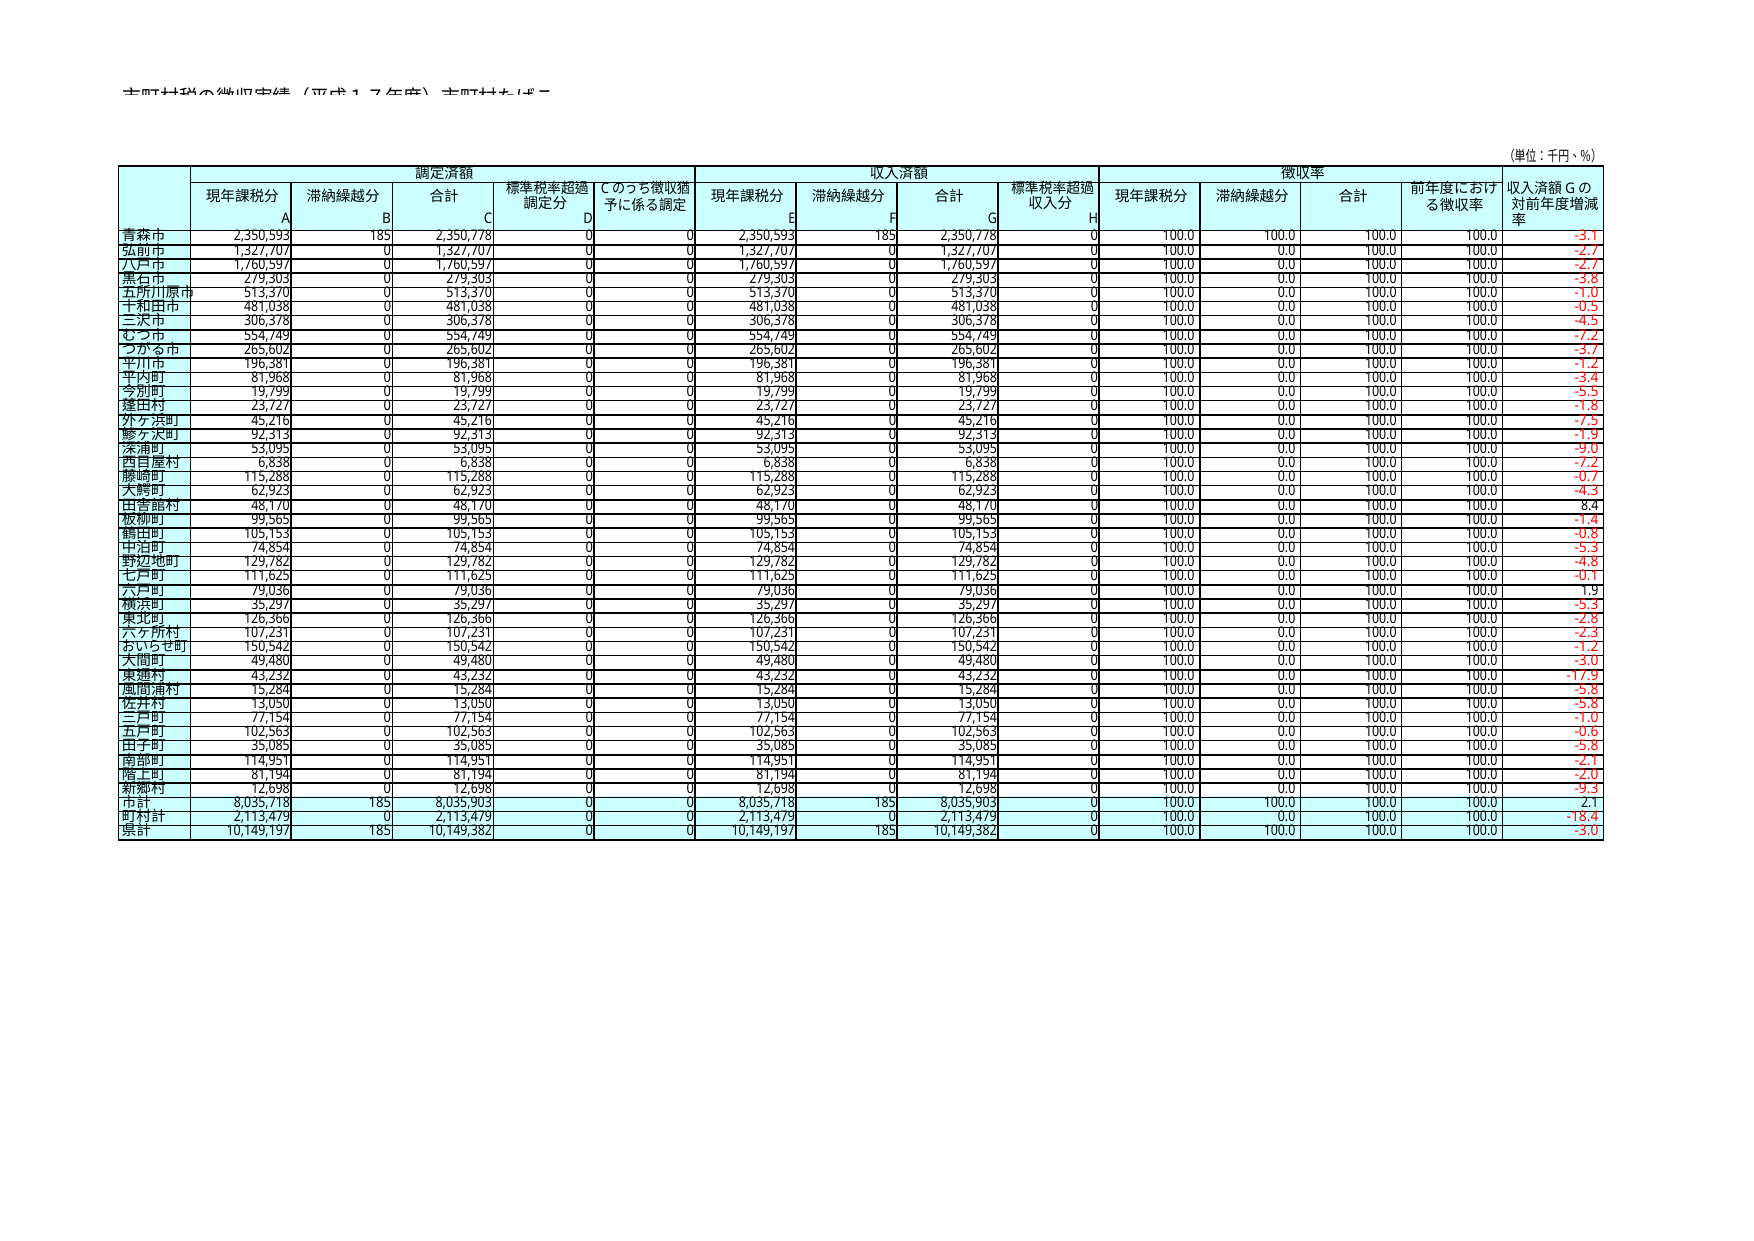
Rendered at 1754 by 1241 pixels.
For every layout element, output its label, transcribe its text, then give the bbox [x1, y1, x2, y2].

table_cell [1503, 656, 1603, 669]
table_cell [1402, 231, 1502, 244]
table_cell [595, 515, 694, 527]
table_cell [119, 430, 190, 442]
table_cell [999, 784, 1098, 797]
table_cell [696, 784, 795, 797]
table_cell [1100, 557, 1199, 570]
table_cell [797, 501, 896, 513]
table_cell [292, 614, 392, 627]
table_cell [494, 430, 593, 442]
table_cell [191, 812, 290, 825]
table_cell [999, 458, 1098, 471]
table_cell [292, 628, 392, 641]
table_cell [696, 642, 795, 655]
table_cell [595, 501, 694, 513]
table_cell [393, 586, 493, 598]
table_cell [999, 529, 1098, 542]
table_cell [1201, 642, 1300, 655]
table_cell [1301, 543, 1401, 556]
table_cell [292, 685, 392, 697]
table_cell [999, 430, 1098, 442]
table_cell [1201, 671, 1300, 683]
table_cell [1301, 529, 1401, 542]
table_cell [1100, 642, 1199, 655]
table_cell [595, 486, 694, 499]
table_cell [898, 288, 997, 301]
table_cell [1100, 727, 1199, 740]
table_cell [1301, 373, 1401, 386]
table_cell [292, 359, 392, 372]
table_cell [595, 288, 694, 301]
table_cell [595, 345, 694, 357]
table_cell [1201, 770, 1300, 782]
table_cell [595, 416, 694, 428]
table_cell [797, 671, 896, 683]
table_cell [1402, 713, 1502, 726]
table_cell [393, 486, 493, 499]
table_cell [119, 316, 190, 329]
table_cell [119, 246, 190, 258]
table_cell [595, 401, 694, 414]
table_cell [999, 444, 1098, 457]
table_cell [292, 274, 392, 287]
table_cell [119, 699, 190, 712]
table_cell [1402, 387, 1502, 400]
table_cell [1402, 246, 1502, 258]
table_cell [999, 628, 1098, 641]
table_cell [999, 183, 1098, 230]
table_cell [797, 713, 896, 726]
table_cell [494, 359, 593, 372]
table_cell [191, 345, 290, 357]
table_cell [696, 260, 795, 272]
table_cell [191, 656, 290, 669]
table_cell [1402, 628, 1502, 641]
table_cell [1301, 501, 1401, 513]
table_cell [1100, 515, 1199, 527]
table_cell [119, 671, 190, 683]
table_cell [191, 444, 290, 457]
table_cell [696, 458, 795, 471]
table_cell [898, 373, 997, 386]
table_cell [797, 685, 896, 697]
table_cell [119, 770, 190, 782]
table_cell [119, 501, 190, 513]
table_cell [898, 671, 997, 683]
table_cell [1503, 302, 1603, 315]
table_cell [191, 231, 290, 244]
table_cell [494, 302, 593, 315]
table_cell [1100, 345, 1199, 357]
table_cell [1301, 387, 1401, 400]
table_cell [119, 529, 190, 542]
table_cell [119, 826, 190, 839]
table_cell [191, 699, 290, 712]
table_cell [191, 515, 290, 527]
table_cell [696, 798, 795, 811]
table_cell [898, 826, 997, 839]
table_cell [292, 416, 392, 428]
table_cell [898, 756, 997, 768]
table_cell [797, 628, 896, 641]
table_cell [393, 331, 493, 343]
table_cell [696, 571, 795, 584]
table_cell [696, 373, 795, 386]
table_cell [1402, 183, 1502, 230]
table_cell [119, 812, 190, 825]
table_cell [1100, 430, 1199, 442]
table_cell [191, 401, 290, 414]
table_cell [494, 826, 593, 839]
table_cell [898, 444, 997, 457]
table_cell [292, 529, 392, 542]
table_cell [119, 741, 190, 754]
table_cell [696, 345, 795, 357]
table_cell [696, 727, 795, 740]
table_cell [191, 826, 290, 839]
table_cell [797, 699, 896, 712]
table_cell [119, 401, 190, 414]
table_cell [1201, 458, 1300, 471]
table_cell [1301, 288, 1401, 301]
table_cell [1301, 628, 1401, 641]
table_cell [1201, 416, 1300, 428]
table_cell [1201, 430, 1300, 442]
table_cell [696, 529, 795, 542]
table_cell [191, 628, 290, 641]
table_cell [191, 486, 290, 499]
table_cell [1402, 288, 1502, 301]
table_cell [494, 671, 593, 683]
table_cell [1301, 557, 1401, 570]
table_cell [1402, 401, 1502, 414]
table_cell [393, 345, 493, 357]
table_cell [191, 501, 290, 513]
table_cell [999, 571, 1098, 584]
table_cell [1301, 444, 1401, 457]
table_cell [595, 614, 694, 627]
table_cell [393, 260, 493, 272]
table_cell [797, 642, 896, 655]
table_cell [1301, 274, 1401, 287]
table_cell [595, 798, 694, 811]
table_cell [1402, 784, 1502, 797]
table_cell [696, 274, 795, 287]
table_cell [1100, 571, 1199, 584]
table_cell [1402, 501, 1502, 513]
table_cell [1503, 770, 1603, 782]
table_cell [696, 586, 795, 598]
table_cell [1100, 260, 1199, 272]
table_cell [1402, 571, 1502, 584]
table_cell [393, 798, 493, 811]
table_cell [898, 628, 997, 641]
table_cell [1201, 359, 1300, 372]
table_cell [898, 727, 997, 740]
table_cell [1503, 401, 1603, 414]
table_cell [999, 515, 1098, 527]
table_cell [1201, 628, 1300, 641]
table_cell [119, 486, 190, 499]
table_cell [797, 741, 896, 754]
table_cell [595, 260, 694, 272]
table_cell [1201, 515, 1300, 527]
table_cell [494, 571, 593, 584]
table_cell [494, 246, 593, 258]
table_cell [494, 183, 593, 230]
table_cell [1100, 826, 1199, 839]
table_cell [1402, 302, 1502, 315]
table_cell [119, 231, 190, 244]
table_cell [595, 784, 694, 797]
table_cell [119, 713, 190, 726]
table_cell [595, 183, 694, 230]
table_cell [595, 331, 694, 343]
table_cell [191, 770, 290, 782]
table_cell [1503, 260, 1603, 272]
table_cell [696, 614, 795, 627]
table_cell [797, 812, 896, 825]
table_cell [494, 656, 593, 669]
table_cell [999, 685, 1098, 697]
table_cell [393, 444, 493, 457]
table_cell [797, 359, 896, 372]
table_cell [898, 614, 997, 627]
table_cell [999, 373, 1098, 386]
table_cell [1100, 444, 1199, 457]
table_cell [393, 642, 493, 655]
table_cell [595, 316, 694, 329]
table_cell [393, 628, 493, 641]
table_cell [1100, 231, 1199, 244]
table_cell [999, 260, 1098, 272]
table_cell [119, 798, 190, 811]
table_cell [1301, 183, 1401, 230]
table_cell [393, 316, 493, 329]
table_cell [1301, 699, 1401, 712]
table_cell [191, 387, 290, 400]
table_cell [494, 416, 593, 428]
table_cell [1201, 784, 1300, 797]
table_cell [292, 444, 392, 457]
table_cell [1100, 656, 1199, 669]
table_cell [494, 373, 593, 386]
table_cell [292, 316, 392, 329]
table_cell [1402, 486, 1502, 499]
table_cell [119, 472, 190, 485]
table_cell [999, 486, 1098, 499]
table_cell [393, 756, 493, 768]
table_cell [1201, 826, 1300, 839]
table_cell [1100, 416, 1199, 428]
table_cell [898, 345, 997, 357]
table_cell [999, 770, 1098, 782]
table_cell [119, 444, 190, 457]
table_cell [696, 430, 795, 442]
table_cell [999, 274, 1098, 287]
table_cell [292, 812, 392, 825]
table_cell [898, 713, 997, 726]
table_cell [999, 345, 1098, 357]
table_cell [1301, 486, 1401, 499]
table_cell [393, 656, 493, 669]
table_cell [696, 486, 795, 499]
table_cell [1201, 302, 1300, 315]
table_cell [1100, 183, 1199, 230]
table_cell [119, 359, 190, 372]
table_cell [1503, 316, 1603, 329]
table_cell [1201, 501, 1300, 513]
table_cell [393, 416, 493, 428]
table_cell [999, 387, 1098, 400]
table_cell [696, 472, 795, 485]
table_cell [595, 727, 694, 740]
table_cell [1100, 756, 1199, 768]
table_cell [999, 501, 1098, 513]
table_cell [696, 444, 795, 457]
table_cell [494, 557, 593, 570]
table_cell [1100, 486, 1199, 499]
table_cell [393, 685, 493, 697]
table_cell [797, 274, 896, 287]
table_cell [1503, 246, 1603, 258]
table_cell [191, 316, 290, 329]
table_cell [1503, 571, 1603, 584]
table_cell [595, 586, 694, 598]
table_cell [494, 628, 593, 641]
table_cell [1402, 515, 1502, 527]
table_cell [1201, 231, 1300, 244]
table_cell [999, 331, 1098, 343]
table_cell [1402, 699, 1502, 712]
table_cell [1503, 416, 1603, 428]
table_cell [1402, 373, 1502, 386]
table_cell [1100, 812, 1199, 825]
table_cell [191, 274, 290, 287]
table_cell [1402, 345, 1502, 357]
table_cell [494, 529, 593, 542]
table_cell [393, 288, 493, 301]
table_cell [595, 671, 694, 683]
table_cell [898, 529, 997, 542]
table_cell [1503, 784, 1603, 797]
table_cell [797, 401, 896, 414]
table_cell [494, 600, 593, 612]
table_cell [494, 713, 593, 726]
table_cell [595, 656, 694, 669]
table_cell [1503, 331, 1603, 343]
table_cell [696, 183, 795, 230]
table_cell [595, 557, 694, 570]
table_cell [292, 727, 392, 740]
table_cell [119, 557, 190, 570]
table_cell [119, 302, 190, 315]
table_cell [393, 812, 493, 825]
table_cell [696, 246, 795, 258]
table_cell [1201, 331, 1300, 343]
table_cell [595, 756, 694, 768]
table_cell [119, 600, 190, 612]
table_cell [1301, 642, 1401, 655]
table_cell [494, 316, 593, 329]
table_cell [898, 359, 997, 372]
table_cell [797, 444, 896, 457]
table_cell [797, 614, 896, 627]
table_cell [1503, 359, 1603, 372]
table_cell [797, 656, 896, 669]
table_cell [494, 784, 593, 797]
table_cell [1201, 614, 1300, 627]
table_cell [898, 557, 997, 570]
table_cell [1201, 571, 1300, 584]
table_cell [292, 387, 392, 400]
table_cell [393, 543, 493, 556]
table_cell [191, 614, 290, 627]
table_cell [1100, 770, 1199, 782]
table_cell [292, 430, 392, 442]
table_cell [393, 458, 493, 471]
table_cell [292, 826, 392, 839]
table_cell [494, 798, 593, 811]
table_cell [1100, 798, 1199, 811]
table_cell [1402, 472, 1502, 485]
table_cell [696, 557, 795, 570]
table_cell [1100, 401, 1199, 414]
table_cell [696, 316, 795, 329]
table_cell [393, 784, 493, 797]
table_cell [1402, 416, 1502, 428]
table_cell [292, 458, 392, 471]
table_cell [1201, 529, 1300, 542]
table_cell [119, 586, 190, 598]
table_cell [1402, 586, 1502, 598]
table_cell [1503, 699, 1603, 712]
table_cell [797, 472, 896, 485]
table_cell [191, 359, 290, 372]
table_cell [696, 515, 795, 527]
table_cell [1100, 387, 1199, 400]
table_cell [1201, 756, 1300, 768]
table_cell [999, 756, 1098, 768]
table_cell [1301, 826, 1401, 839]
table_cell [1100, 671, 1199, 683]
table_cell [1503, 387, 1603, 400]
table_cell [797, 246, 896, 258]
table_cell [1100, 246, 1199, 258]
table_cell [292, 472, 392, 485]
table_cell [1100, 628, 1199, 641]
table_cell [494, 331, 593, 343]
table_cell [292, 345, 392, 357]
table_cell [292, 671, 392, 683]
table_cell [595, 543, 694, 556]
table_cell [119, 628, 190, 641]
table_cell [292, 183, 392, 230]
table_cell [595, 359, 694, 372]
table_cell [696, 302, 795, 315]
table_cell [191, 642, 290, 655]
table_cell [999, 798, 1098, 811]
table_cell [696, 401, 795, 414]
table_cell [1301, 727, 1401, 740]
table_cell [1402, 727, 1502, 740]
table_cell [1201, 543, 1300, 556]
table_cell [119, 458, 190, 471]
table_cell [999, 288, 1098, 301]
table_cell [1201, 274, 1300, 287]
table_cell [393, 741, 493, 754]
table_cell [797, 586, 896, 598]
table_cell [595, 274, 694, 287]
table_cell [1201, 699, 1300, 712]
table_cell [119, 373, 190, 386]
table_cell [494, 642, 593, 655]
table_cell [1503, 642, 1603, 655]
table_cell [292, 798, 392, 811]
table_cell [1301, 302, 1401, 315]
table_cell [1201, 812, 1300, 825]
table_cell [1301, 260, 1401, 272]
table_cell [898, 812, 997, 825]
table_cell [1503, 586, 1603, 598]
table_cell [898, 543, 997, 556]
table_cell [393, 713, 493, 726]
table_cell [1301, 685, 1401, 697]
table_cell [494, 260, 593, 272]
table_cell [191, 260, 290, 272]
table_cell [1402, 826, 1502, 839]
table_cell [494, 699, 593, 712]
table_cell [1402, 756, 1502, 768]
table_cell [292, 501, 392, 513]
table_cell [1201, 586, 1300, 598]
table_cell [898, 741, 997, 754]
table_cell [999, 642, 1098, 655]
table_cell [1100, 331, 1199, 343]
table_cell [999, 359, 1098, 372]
text （単位：千円、％） [106, 146, 1602, 165]
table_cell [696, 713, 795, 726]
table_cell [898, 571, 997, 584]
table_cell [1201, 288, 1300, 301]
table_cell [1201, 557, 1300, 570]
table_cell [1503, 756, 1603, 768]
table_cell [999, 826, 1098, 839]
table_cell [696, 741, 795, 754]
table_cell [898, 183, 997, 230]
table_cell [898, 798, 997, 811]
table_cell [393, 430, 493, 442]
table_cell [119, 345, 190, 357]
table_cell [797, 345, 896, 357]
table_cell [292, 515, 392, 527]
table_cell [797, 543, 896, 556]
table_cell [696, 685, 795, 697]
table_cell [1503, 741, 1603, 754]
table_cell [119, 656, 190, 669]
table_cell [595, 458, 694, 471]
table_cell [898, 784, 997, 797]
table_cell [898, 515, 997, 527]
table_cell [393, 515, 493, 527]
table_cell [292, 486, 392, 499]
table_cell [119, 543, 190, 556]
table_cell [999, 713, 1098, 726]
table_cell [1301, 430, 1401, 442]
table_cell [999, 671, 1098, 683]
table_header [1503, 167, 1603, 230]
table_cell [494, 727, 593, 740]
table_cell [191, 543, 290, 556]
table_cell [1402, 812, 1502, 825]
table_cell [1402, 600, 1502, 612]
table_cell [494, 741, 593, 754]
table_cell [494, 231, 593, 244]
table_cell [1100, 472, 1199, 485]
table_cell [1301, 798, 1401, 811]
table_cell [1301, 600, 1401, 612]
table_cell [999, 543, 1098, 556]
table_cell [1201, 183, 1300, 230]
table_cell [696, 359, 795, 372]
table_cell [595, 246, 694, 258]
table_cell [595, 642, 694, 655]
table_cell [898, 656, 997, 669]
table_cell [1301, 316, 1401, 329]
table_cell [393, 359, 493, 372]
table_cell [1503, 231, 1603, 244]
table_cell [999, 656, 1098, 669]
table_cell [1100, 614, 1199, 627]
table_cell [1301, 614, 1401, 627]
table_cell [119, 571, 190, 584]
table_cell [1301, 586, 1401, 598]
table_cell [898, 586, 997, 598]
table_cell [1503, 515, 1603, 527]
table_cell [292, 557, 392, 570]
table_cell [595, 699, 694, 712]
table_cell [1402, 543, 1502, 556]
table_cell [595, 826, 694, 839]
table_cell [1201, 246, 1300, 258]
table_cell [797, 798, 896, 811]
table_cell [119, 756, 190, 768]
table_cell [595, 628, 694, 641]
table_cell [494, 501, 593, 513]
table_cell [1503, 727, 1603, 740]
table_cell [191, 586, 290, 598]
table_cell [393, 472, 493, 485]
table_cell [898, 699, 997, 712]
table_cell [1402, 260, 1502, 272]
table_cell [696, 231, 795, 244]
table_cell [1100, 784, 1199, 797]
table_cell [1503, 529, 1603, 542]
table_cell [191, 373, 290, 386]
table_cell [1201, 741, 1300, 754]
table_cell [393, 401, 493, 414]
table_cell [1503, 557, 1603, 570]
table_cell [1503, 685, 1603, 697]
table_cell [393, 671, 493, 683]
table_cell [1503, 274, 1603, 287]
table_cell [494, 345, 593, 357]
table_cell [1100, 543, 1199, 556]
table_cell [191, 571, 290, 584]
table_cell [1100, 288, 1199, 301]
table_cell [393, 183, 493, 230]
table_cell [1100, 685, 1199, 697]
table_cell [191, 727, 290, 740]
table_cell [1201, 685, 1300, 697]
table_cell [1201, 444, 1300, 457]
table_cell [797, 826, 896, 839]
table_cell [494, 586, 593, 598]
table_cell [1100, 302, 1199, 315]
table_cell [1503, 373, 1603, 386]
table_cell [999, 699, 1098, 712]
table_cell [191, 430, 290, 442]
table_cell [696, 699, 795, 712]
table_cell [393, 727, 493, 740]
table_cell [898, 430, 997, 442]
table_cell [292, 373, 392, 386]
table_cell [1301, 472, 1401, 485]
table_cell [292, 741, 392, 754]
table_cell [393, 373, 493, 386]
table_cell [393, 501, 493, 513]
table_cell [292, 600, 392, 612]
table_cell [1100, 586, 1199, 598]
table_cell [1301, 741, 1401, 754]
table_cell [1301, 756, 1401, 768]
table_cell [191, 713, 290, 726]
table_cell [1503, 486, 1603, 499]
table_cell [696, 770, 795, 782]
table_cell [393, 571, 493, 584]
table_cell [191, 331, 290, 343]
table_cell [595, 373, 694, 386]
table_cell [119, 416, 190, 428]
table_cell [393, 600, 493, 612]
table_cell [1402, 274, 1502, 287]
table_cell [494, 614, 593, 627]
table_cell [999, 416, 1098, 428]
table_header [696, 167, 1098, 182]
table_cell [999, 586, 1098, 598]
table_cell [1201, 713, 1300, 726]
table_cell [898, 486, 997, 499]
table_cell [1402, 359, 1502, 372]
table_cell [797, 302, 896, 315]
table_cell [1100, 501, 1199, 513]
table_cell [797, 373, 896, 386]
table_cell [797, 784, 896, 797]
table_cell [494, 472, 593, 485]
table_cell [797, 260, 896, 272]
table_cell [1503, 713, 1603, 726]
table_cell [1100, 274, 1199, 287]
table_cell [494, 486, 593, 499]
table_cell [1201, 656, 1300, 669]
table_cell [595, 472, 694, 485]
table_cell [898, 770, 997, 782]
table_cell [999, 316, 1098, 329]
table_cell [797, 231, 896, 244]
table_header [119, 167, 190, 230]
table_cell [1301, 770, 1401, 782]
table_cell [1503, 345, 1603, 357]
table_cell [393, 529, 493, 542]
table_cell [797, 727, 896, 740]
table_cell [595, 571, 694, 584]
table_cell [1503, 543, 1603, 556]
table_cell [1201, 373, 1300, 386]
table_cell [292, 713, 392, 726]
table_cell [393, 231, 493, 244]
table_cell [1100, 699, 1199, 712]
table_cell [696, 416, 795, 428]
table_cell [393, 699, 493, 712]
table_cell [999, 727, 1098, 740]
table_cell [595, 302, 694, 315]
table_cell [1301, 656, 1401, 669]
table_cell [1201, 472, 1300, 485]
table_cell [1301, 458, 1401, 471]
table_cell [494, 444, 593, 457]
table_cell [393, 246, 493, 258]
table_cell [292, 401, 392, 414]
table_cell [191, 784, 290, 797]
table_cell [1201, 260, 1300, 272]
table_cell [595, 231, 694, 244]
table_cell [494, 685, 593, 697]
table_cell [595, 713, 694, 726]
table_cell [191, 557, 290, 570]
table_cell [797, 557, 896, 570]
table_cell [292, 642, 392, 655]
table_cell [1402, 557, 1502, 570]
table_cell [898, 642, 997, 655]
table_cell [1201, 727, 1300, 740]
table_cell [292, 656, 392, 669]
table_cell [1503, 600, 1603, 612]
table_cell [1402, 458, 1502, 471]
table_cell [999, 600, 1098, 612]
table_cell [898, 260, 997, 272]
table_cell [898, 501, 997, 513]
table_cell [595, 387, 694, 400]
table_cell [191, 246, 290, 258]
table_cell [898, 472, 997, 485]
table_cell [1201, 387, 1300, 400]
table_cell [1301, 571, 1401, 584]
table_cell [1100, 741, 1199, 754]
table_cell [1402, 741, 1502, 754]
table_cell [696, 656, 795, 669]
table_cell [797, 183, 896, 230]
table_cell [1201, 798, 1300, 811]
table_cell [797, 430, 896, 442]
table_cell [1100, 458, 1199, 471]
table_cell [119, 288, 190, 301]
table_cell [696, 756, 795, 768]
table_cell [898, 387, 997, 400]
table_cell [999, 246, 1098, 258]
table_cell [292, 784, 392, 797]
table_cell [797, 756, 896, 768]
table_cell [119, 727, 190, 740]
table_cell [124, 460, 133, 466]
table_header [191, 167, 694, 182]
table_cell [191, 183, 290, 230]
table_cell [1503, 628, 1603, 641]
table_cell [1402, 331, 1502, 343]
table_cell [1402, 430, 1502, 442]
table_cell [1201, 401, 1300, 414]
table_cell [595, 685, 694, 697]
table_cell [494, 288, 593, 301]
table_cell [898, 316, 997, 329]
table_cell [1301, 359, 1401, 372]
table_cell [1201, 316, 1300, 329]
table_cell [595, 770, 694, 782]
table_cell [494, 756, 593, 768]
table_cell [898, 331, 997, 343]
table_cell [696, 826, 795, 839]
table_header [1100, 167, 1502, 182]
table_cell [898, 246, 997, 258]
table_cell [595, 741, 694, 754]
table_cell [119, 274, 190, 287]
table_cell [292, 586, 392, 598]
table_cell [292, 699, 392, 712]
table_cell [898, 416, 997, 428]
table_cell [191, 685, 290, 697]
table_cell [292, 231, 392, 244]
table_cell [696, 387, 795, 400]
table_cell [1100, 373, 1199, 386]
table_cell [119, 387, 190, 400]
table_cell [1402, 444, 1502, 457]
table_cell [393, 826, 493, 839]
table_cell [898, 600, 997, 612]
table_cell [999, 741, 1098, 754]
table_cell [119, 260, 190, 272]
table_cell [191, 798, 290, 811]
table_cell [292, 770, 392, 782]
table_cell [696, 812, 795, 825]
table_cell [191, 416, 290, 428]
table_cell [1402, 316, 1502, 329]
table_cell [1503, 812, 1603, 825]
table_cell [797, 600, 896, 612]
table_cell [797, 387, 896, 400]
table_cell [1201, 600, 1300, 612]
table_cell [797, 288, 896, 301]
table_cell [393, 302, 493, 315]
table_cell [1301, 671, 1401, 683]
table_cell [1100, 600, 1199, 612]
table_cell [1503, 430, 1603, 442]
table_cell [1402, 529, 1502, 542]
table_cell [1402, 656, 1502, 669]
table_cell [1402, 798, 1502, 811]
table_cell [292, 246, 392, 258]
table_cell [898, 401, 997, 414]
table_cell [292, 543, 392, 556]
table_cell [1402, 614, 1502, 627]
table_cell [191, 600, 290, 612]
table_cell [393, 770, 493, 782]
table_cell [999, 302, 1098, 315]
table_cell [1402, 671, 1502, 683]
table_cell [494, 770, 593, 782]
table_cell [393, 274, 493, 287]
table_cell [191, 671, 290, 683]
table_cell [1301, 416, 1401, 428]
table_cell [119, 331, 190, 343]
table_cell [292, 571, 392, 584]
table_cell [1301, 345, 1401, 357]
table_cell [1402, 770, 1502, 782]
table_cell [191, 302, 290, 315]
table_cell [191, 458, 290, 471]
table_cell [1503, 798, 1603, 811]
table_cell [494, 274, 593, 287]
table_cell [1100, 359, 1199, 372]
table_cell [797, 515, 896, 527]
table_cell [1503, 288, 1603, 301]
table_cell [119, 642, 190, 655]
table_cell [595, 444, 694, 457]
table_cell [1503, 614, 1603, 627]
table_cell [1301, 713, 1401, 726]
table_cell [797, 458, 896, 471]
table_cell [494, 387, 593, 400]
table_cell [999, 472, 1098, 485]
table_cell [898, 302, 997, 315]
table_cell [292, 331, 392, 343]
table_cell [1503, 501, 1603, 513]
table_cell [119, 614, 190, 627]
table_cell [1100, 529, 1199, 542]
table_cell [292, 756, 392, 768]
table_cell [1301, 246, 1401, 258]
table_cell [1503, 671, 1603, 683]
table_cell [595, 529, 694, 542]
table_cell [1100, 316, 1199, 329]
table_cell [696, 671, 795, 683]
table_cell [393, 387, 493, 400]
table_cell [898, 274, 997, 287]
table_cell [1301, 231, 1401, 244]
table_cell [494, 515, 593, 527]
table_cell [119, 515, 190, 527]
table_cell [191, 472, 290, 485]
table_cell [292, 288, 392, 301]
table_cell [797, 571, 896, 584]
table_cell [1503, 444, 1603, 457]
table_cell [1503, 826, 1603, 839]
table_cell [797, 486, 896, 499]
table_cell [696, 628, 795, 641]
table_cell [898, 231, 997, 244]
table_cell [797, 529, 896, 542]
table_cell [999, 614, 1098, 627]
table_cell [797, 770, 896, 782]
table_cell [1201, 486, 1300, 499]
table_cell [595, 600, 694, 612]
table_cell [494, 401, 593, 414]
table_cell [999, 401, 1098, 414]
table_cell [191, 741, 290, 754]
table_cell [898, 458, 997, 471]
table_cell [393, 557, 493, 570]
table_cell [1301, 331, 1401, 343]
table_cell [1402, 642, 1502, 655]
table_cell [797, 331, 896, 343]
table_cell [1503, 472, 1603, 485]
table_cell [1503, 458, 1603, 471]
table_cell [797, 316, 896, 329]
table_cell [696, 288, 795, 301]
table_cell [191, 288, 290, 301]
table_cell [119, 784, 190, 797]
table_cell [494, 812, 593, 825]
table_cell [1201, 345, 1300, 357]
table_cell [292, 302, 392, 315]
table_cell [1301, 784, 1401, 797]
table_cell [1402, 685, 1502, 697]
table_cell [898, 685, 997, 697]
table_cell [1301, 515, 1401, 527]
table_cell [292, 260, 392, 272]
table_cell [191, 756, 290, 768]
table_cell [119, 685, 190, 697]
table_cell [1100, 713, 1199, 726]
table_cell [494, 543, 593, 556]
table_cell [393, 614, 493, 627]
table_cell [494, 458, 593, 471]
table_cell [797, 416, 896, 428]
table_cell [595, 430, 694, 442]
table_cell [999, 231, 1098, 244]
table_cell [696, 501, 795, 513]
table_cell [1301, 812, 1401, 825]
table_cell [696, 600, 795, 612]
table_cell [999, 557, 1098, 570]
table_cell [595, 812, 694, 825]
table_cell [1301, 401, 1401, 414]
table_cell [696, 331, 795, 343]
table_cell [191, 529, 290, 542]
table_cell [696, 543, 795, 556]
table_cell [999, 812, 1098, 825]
